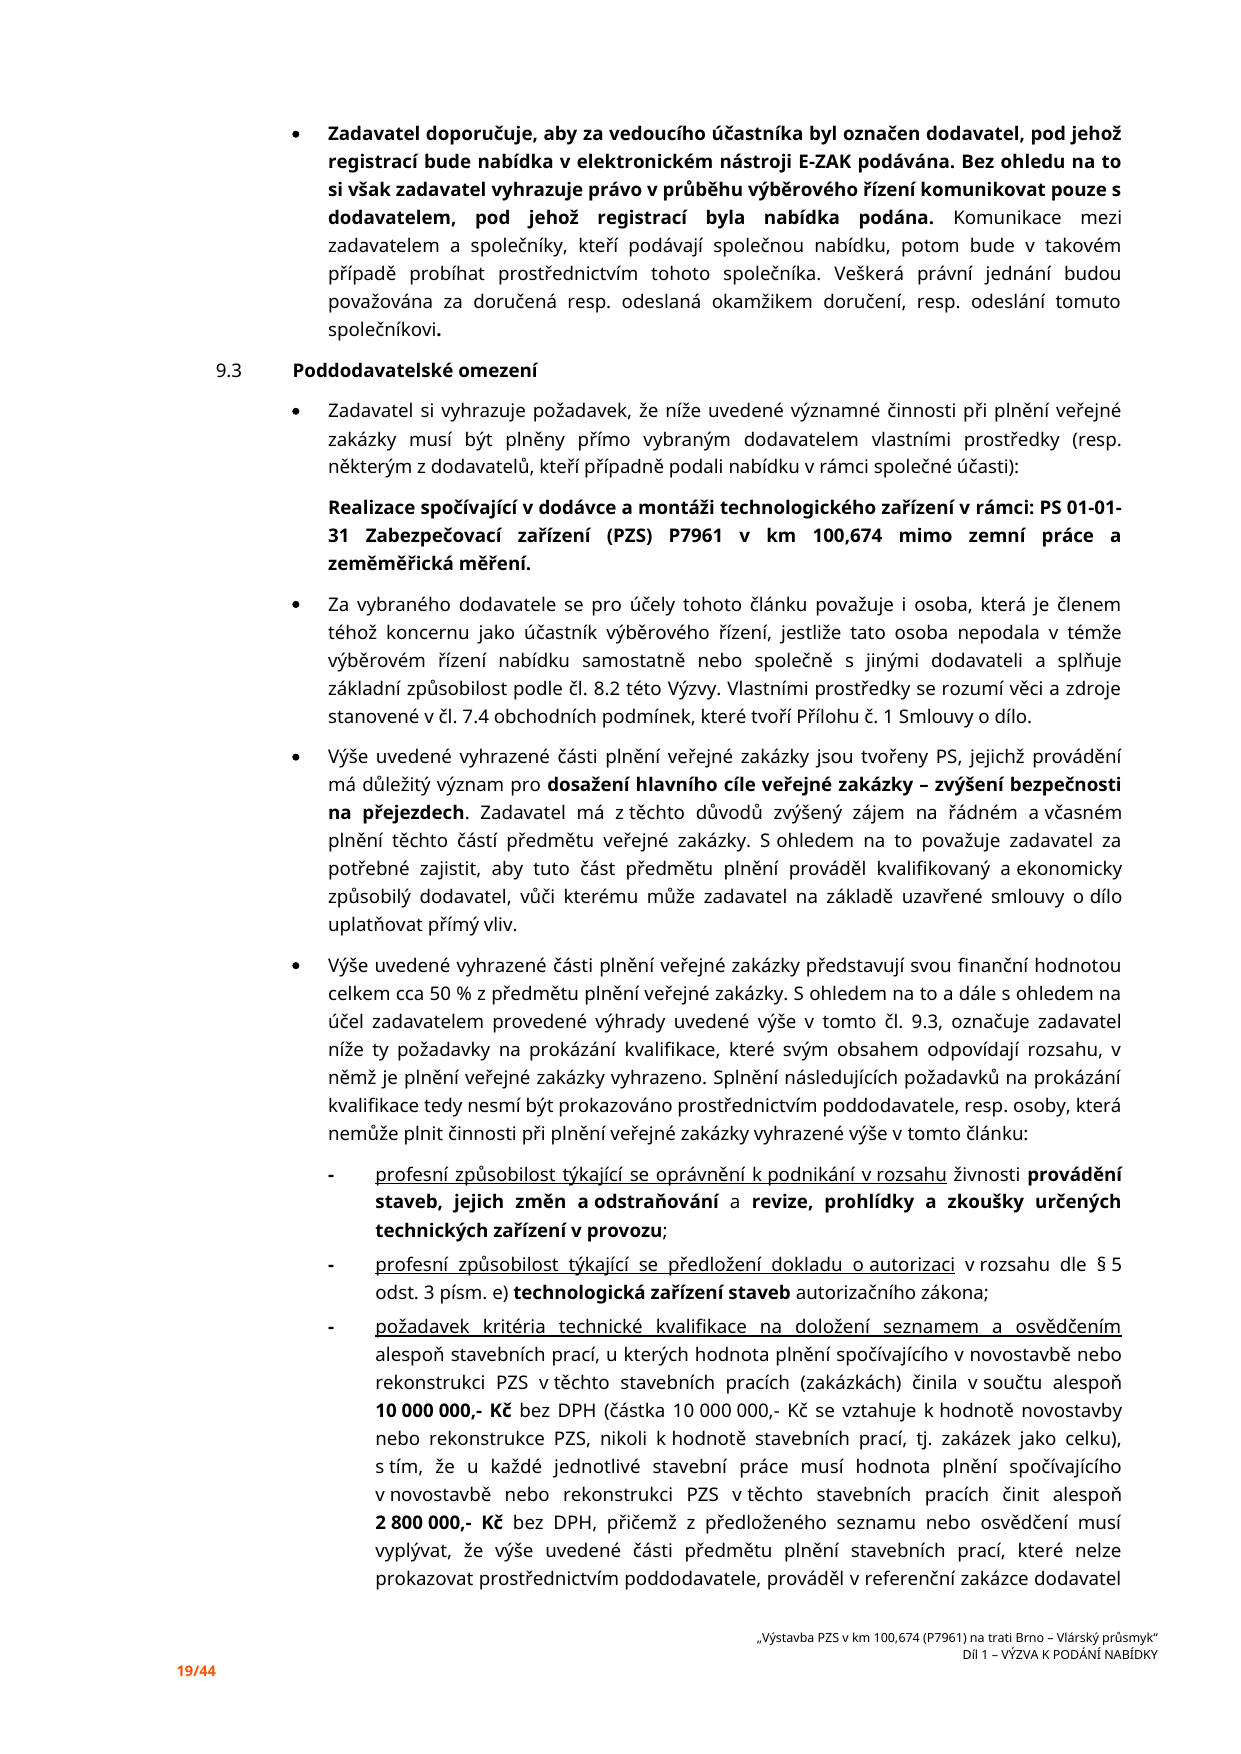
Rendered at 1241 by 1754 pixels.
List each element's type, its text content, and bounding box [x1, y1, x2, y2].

text Zadavatel doporučuje, aby za vedoucího účastníka byl označen dodavatel, pod jehož registrací bude nabídka v elektronickém nástroji E-ZAK podávána. Bez ohledu na to si však zadavatel vyhrazuje právo v průběhu výběrového řízení komunikovat pouze s dodavatelem, pod jehož registrací byla nabídka podána. Komunikace mezi zadavatelem a společníky, kteří podávají společnou nabídku, potom bude v takovém případě probíhat prostřednictvím tohoto společníka. Veškerá právní jednání budou považována za doručená resp. odeslaná okamžikem doručení, resp. odeslání tomuto společníkovi. [292, 121, 1122, 342]
text Výše uvedené vyhrazené části plnění veřejné zakázky představují svou finanční hodnotou celkem cca 50 % z předmětu plnění veřejné zakázky. S ohledem na to a dále s ohledem na účel zadavatelem provedené výhrady uvedené výše v tomto čl. 9.3, označuje zadavatel níže ty požadavky na prokázání kvalifikace, které svým obsahem odpovídají rozsahu, v němž je plnění veřejné zakázky vyhrazeno. Splnění následujících požadavků na prokázání kvalifikace tedy nesmí být prokazováno prostřednictvím poddodavatele, resp. osoby, která nemůže plnit činnosti při plnění veřejné zakázky vyhrazené výše v tomto článku: [292, 952, 1122, 1146]
text Poddodavatelské omezení [216, 357, 1122, 383]
text profesní způsobilost týkající se oprávnění k podnikání v rozsahu živnosti provádění staveb, jejich změn a odstraňování a revize, prohlídky a zkoušky určených technických zařízení v provozu; [328, 1161, 1122, 1242]
text Výše uvedené vyhrazené části plnění veřejné zakázky jsou tvořeny PS, jejichž provádění má důležitý význam pro dosažení hlavního cíle veřejné zakázky – zvýšení bezpečnosti na přejezdech. Zadavatel má z těchto důvodů zvýšený zájem na řádném a včasném plnění těchto částí předmětu veřejné zakázky. S ohledem na to považuje zadavatel za potřebné zajistit, aby tuto část předmětu plnění prováděl kvalifikovaný a ekonomicky způsobilý dodavatel, vůči kterému může zadavatel na základě uzavřené smlouvy o dílo uplatňovat přímý vliv. [292, 743, 1122, 937]
text Zadavatel si vyhrazuje požadavek, že níže uvedené významné činnosti při plnění veřejné zakázky musí být plněny přímo vybraným dodavatelem vlastními prostředky (resp. některým z dodavatelů, kteří případně podali nabídku v rámci společné účasti): [292, 398, 1122, 479]
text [328, 1313, 1122, 1591]
text Za vybraného dodavatele se pro účely tohoto článku považuje i osoba, která je členem téhož koncernu jako účastník výběrového řízení, jestliže tato osoba nepodala v témže výběrovém řízení nabídku samostatně nebo společně s jinými dodavateli a splňuje základní způsobilost podle čl. 8.2 této Výzvy. Vlastními prostředky se rozumí věci a zdroje stanovené v čl. 7.4 obchodních podmínek, které tvoří Přílohu č. 1 Smlouvy o dílo. [292, 591, 1122, 728]
text Realizace spočívající v dodávce a montáži technologického zařízení v rámci: PS 01-01-31 Zabezpečovací zařízení (PZS) P7961 v km 100,674 mimo zemní práce a zeměměřická měření. [328, 494, 1122, 576]
text profesní způsobilost týkající se předložení dokladu o autorizaci v rozsahu dle § 5 odst. 3 písm. e) technologická zařízení staveb autorizačního zákona; [328, 1251, 1122, 1305]
